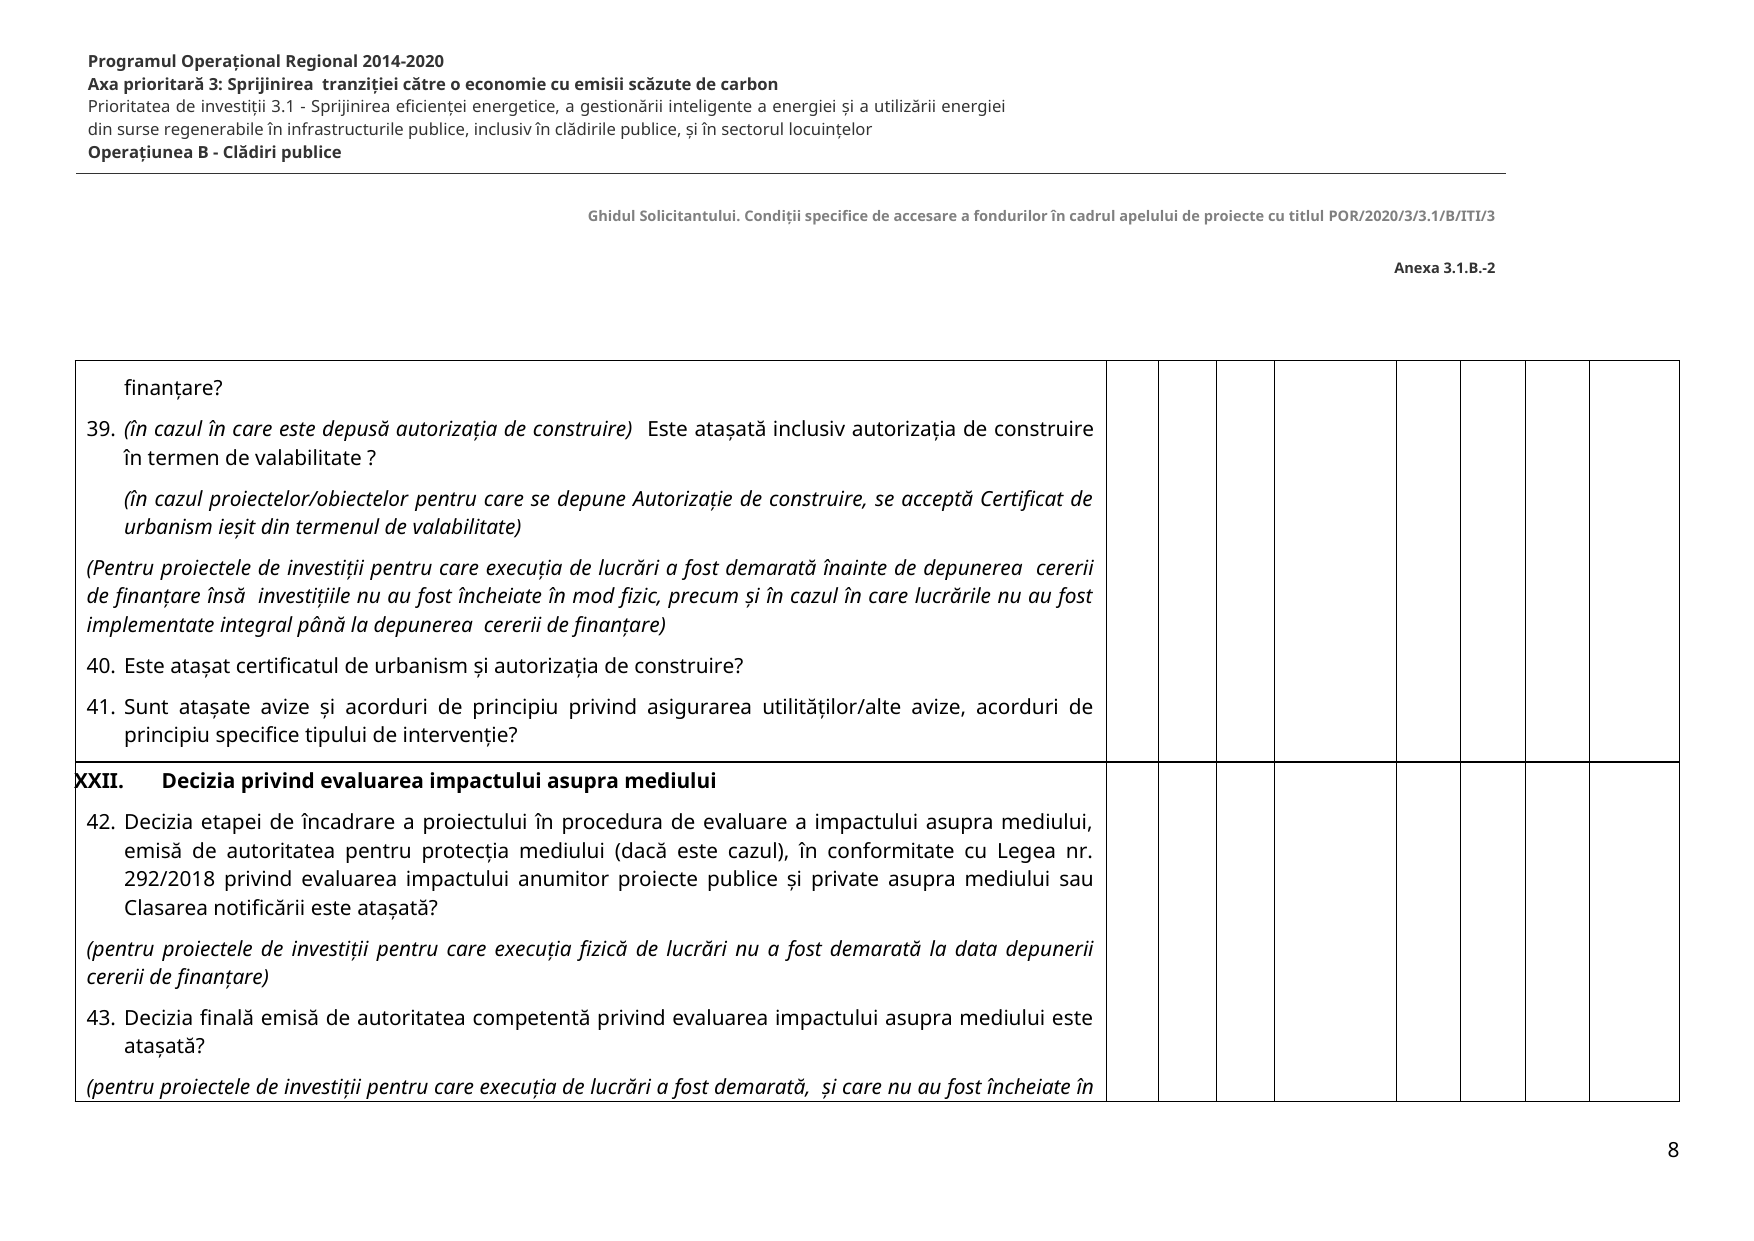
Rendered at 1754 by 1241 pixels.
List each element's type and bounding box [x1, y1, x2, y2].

table_cell [1461, 361, 1525, 761]
table_cell [1159, 361, 1216, 761]
table_cell [1217, 361, 1274, 761]
table_cell [1397, 361, 1460, 761]
table_cell [76, 361, 1106, 761]
table_cell [1526, 763, 1589, 1101]
table_cell [1107, 361, 1158, 761]
table_cell [1397, 763, 1460, 1101]
table_cell [1590, 361, 1679, 761]
table_cell [1217, 763, 1274, 1101]
table_cell [76, 763, 1106, 1101]
table_cell [1590, 763, 1679, 1101]
table_cell [1159, 763, 1216, 1101]
table_cell [1461, 763, 1525, 1101]
table_cell [1107, 763, 1158, 1101]
table_cell [1275, 763, 1396, 1101]
table_cell [1526, 361, 1589, 761]
table_cell [1275, 361, 1396, 761]
